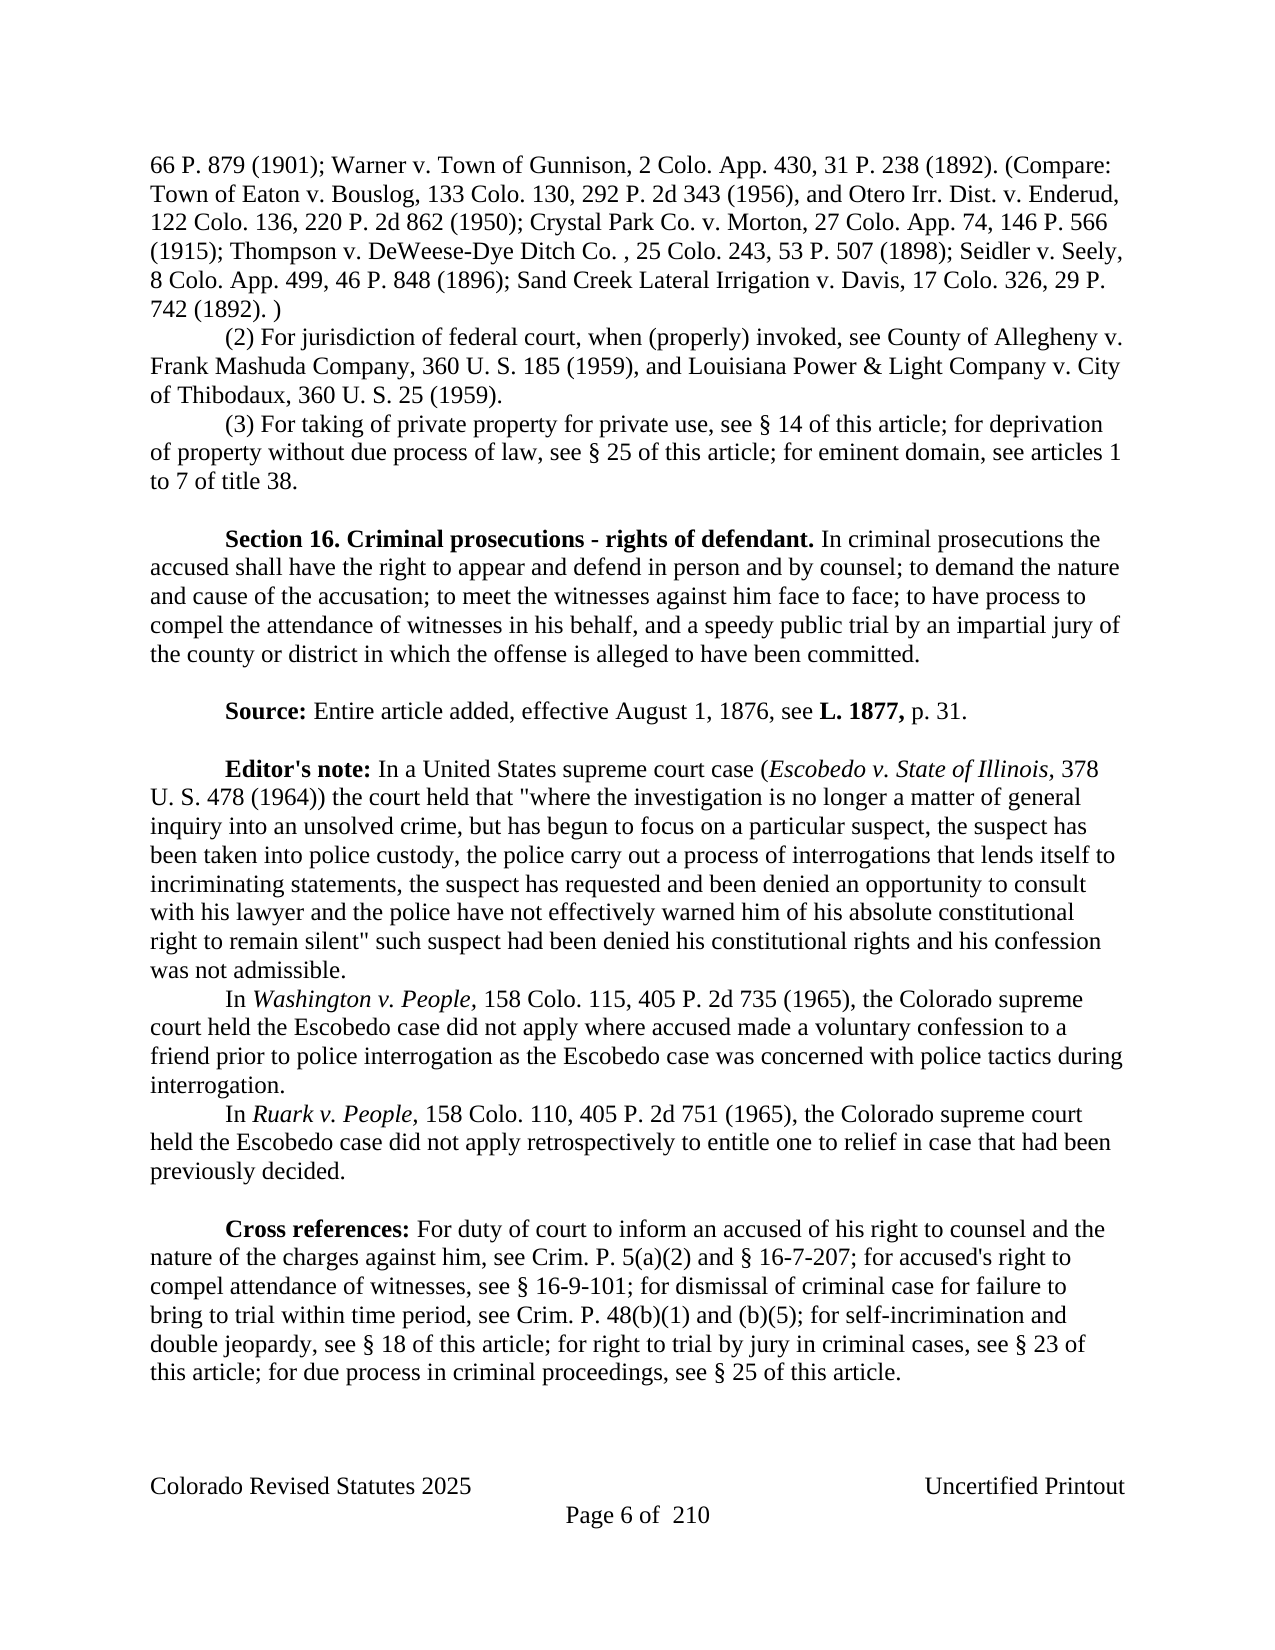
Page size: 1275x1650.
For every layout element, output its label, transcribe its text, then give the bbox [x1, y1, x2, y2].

text (2) For jurisdiction of federal court, when (properly) invoked, see County of Allegheny v. Frank Mashuda Company, 360 U. S. 185 (1959), and Louisiana Power & Light Company v. City of Thibodaux, 360 U. S. 25 (1959). [150, 322, 1125, 409]
text Editor's note: In a United States supreme court case (Escobedo v. State of Illinois, 378 U. S. 478 (1964)) the court held that "where the investigation is no longer a matter of general inquiry into an unsolved crime, but has begun to focus on a particular suspect, the suspect has been taken into police custody, the police carry out a process of interrogations that lends itself to incriminating statements, the suspect has requested and been denied an opportunity to consult with his lawyer and the police have not effectively warned him of his absolute constitutional right to remain silent" such suspect had been denied his constitutional rights and his confession was not admissible. [150, 754, 1125, 984]
text Source: Entire article added, effective August 1, 1876, see L. 1877, p. 31. [150, 696, 1125, 725]
text In Ruark v. People, 158 Colo. 110, 405 P. 2d 751 (1965), the Colorado supreme court held the Escobedo case did not apply retrospectively to entitle one to relief in case that had been previously decided. [150, 1099, 1125, 1185]
text Cross references: For duty of court to inform an accused of his right to counsel and the nature of the charges against him, see Crim. P. 5(a)(2) and § 16-7-207; for accused's right to compel attendance of witnesses, see § 16-9-101; for dismissal of criminal case for failure to bring to trial within time period, see Crim. P. 48(b)(1) and (b)(5); for self-incrimination and double jeopardy, see § 18 of this article; for right to trial by jury in criminal cases, see § 23 of this article; for due process in criminal proceedings, see § 25 of this article. [150, 1214, 1125, 1386]
text Section 16. Criminal prosecutions - rights of defendant. In criminal prosecutions the accused shall have the right to appear and defend in person and by counsel; to demand the nature and cause of the accusation; to meet the witnesses against him face to face; to have process to compel the attendance of witnesses in his behalf, and a speedy public trial by an impartial jury of the county or district in which the offense is alleged to have been committed. [150, 524, 1125, 667]
text (3) For taking of private property for private use, see § 14 of this article; for deprivation of property without due process of law, see § 25 of this article; for eminent domain, see articles 1 to 7 of title 38. [150, 409, 1125, 495]
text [150, 150, 1125, 322]
text In Washington v. People, 158 Colo. 115, 405 P. 2d 735 (1965), the Colorado supreme court held the Escobedo case did not apply where accused made a voluntary confession to a friend prior to police interrogation as the Escobedo case was concerned with police tactics during interrogation. [150, 984, 1125, 1099]
